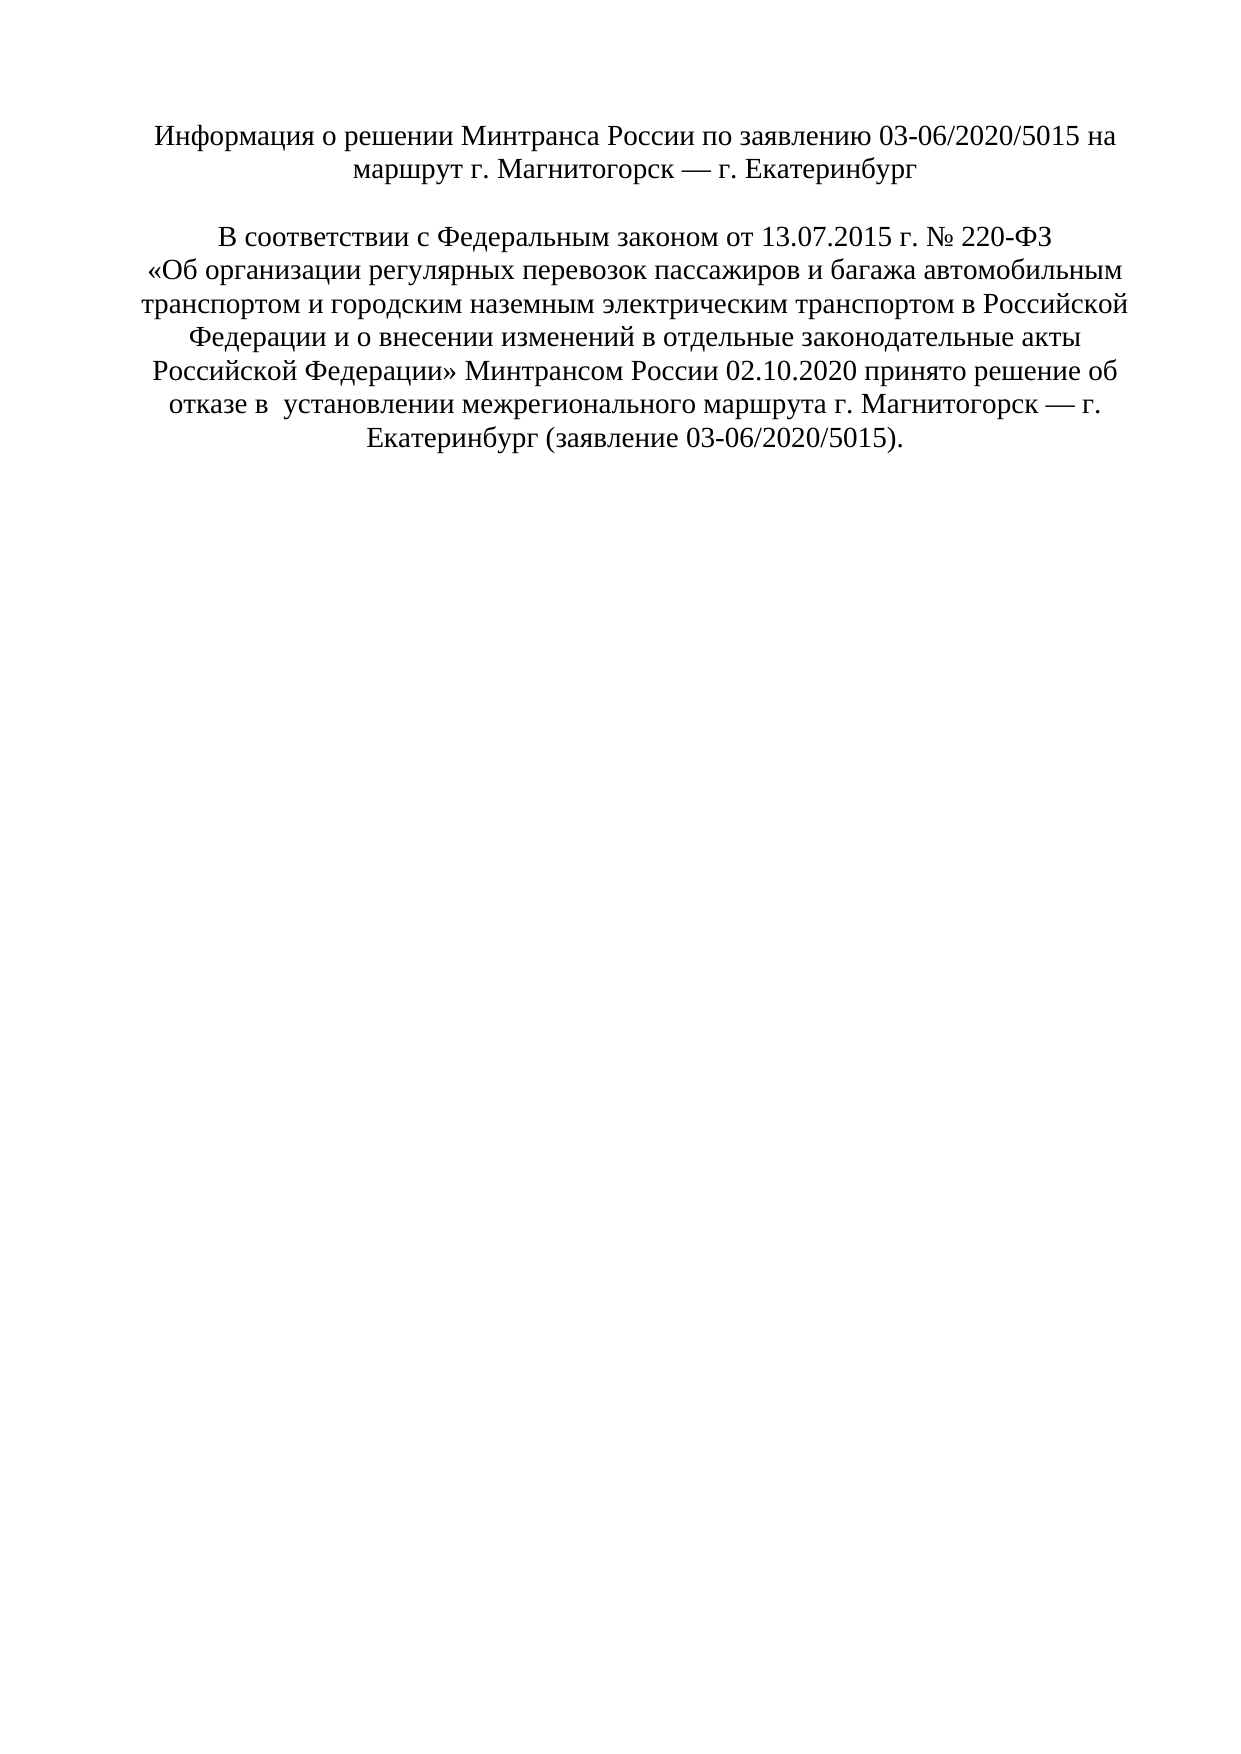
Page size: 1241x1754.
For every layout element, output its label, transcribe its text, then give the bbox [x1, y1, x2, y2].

text В соответствии с Федеральным законом от 13.07.2015 г. № 220-ФЗ «Об организации регулярных перевозок пассажиров и багажа автомобильным транспортом и городским наземным электрическим транспортом в Российской Федерации и о внесении изменений в отдельные законодательные акты Российской Федерации» Минтрансом России 02.10.2020 принято решение об отказе в установлении межрегионального маршрута г. Магнитогорск — г. Екатеринбург (заявление 03-06/2020/5015). [118, 219, 1152, 453]
text Информация о решении Минтранса России по заявлению 03-06/2020/5015 на маршрут г. Магнитогорск — г. Екатеринбург [118, 118, 1152, 185]
